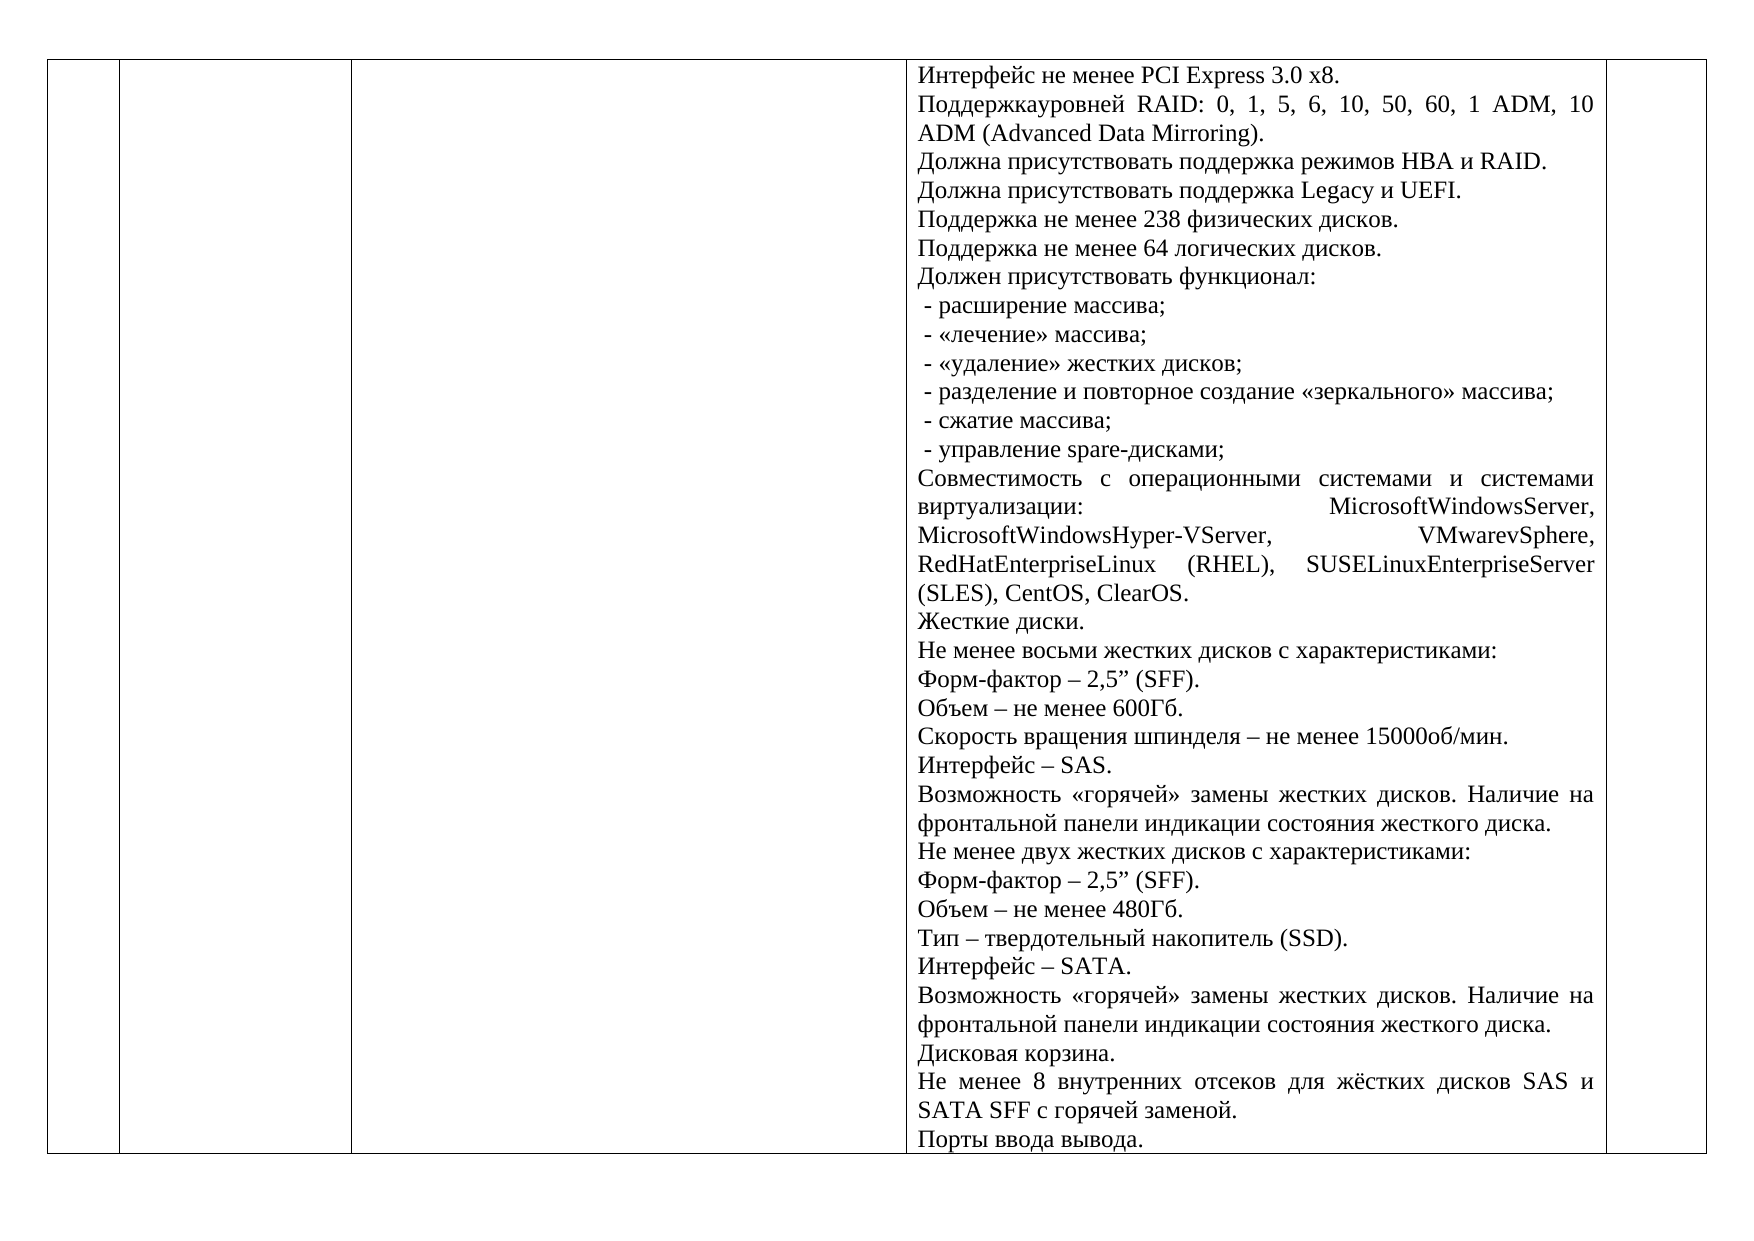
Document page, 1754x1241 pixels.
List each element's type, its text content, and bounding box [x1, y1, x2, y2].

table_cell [907, 60, 1606, 1153]
table_cell 5 [48, 60, 119, 1153]
table_cell [352, 60, 906, 1153]
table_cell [120, 60, 351, 1153]
table_cell 1 [1607, 60, 1706, 1153]
